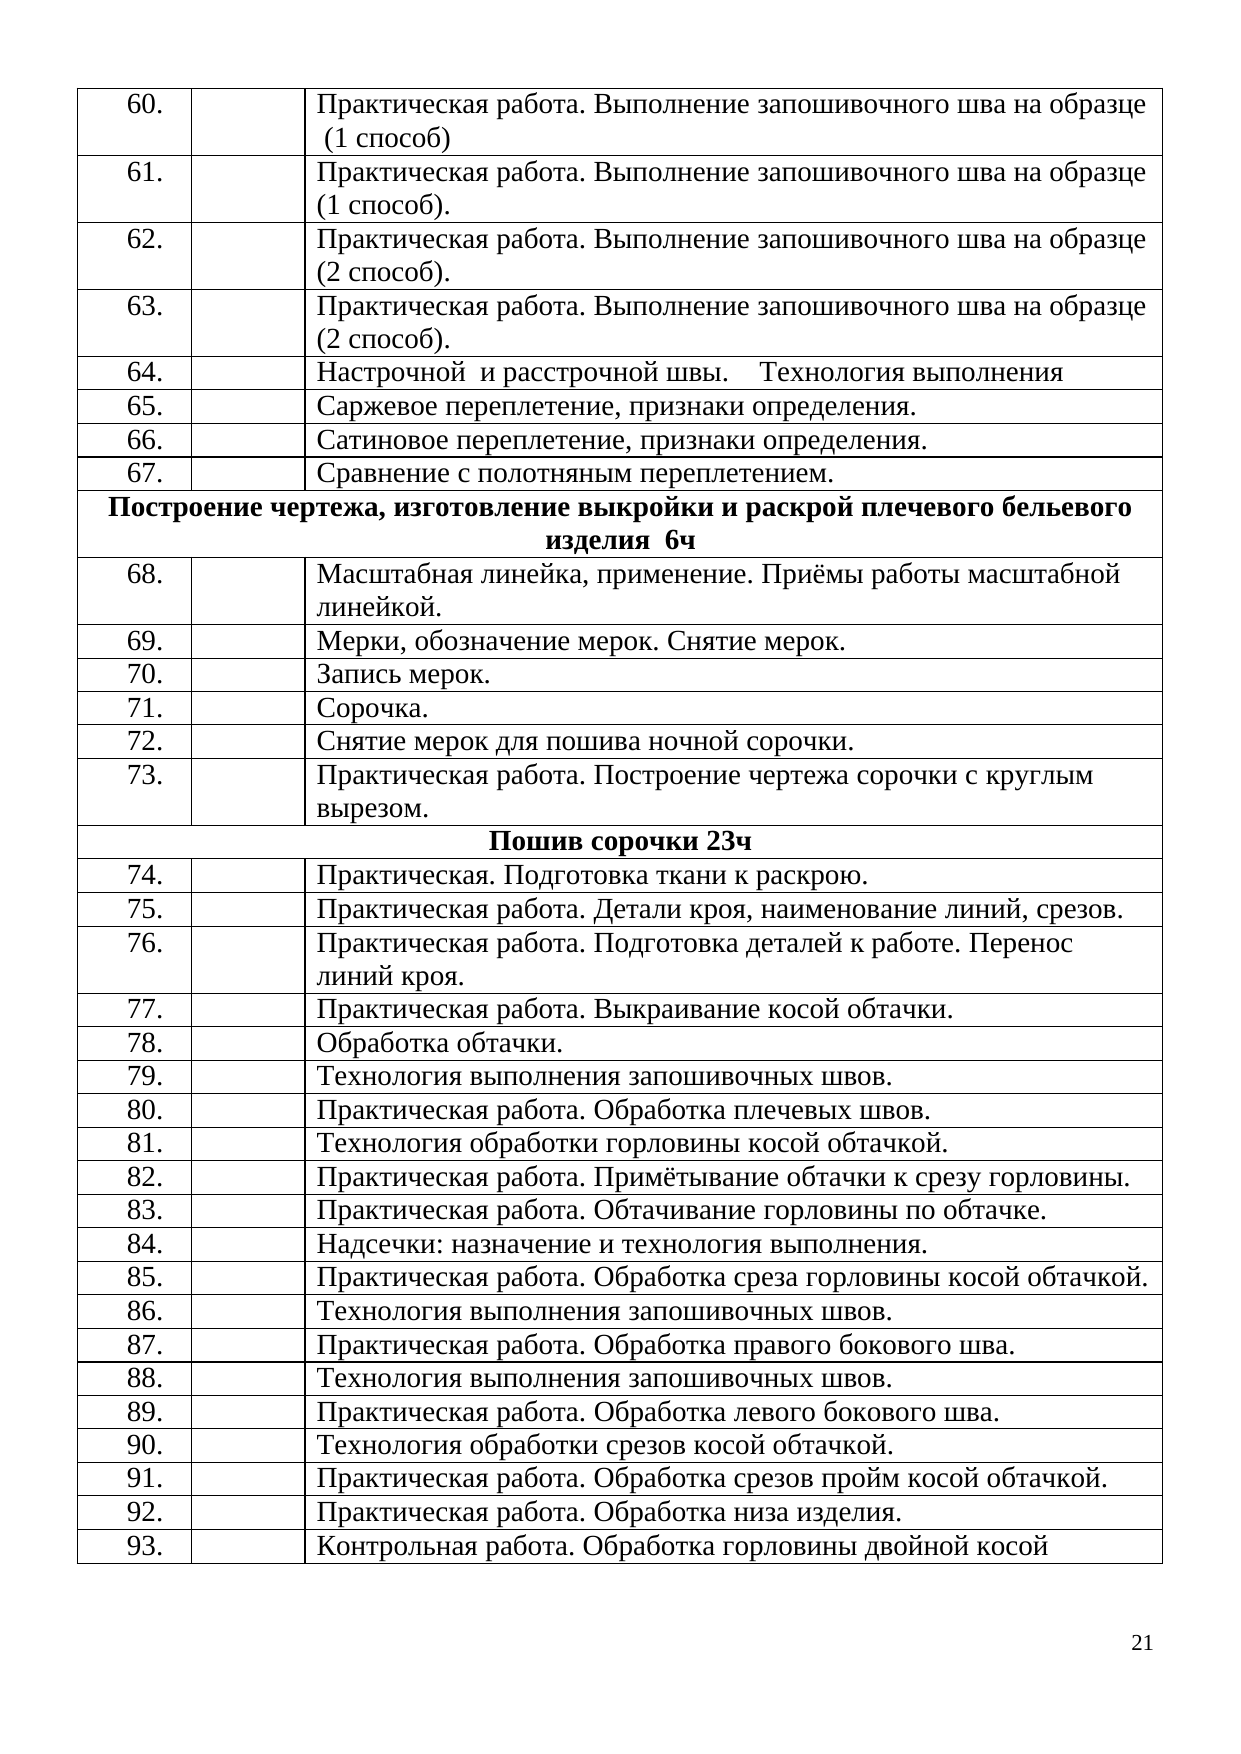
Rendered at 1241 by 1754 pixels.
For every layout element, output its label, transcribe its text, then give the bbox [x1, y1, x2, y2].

table_cell Технология обработки срезов косой обтачкой. [306, 1429, 1162, 1462]
table_cell 72. [78, 725, 191, 758]
table_cell [192, 1262, 304, 1294]
table_cell 83. [78, 1195, 191, 1227]
table_cell Саржевое переплетение, признаки определения. [306, 390, 1162, 423]
table_cell [192, 156, 304, 222]
table_cell 71. [78, 692, 191, 724]
table_cell 90. [78, 1429, 191, 1462]
table_cell [192, 1429, 304, 1462]
table_cell 87. [78, 1329, 191, 1361]
table_cell Сравнение с полотняным переплетением. [306, 458, 1162, 490]
table_cell Масштабная линейка, применение. Приёмы работы масштабной линейкой. [306, 558, 1162, 624]
table_cell Сорочка. [306, 692, 1162, 724]
table_cell Технология обработки горловины косой обтачкой. [306, 1128, 1162, 1160]
table_cell 84. [78, 1228, 191, 1261]
table_cell [192, 1195, 304, 1227]
table_cell 75. [78, 893, 191, 926]
table_cell Настрочной и расстрочной швы. Технология выполнения [306, 357, 1162, 389]
table_cell 78. [78, 1027, 191, 1059]
table_cell 86. [78, 1295, 191, 1328]
table_cell 64. [78, 357, 191, 389]
table_cell Практическая работа. Построение чертежа сорочки с круглым вырезом. [306, 759, 1162, 825]
table_cell 80. [78, 1094, 191, 1127]
table_cell Практическая работа. Выполнение запошивочного шва на образце (2 способ). [306, 223, 1162, 289]
table_cell 74. [78, 859, 191, 892]
table_cell [192, 1530, 304, 1562]
table_cell Мерки, обозначение мерок. Снятие мерок. [306, 625, 1162, 657]
table_cell [192, 1061, 304, 1093]
table_cell [192, 759, 304, 825]
table_cell Практическая работа. Выполнение запошивочного шва на образце (2 способ). [306, 290, 1162, 356]
table_cell Контрольная работа. Обработка горловины двойной косой [306, 1530, 1162, 1562]
table_cell [192, 390, 304, 423]
table_cell Практическая работа. Обработка среза горловины косой обтачкой. [306, 1262, 1162, 1294]
table_cell [192, 994, 304, 1026]
table_cell Практическая работа. Обработка срезов пройм косой обтачкой. [306, 1463, 1162, 1495]
table_cell 92. [78, 1496, 191, 1529]
table_cell 68. [78, 558, 191, 624]
table_header [192, 89, 304, 155]
table_cell [192, 725, 304, 758]
table_cell 89. [78, 1396, 191, 1428]
table_cell Сатиновое переплетение, признаки определения. [306, 424, 1162, 456]
table_cell Практическая. Подготовка ткани к раскрою. [306, 859, 1162, 892]
table_cell Пошив сорочки 23ч [78, 826, 1162, 858]
table_cell 88. [78, 1363, 191, 1395]
table_cell Технология выполнения запошивочных швов. [306, 1363, 1162, 1395]
table_cell [192, 1228, 304, 1261]
table_cell [192, 1094, 304, 1127]
table_cell [192, 1161, 304, 1194]
table_cell [192, 1463, 304, 1495]
table_cell Практическая работа. Выкраивание косой обтачки. [306, 994, 1162, 1026]
table_cell [192, 659, 304, 691]
table_cell Практическая работа. Детали кроя, наименование линий, срезов. [306, 893, 1162, 926]
table_cell 76. [78, 927, 191, 993]
table_cell [192, 859, 304, 892]
table_cell Практическая работа. Обработка правого бокового шва. [306, 1329, 1162, 1361]
table_cell 70. [78, 659, 191, 691]
table_cell 69. [78, 625, 191, 657]
table_cell Практическая работа. Примётывание обтачки к срезу горловины. [306, 1161, 1162, 1194]
table_cell Практическая работа. Выполнение запошивочного шва на образце (1 способ). [306, 156, 1162, 222]
table_cell Практическая работа. Обработка низа изделия. [306, 1496, 1162, 1529]
table_header 60. [78, 89, 191, 155]
table_cell [192, 1396, 304, 1428]
table_cell 79. [78, 1061, 191, 1093]
table_cell [192, 1027, 304, 1059]
table_cell Построение чертежа, изготовление выкройки и раскрой плечевого бельевого изделия 6ч [78, 491, 1162, 557]
table_cell Надсечки: назначение и технология выполнения. [306, 1228, 1162, 1261]
table_cell [192, 692, 304, 724]
table_cell [192, 290, 304, 356]
table_cell [192, 1128, 304, 1160]
table_cell 66. [78, 424, 191, 456]
table_cell 63. [78, 290, 191, 356]
table_cell [192, 357, 304, 389]
table_header Практическая работа. Выполнение запошивочного шва на образце (1 способ) [306, 89, 1162, 155]
table_cell 81. [78, 1128, 191, 1160]
table_cell Практическая работа. Обработка плечевых швов. [306, 1094, 1162, 1127]
table_cell 77. [78, 994, 191, 1026]
table_cell Запись мерок. [306, 659, 1162, 691]
table_cell 67. [78, 458, 191, 490]
table_cell [192, 458, 304, 490]
table_cell Практическая работа. Обработка левого бокового шва. [306, 1396, 1162, 1428]
table_cell [192, 558, 304, 624]
table_cell Обработка обтачки. [306, 1027, 1162, 1059]
table_cell Практическая работа. Обтачивание горловины по обтачке. [306, 1195, 1162, 1227]
table_cell [192, 1363, 304, 1395]
table_cell 85. [78, 1262, 191, 1294]
table_cell [192, 927, 304, 993]
table_cell Технология выполнения запошивочных швов. [306, 1295, 1162, 1328]
table_cell 93. [78, 1530, 191, 1562]
table_cell 73. [78, 759, 191, 825]
table_cell [192, 223, 304, 289]
table_cell 65. [78, 390, 191, 423]
table_cell Практическая работа. Подготовка деталей к работе. Перенос линий кроя. [306, 927, 1162, 993]
table_cell 82. [78, 1161, 191, 1194]
table_cell [192, 893, 304, 926]
table_cell 61. [78, 156, 191, 222]
table_cell [192, 1496, 304, 1529]
table_cell Снятие мерок для пошива ночной сорочки. [306, 725, 1162, 758]
table_cell [192, 424, 304, 456]
table_cell [192, 625, 304, 657]
table_cell [192, 1295, 304, 1328]
table_cell [192, 1329, 304, 1361]
table_cell 91. [78, 1463, 191, 1495]
table_cell 62. [78, 223, 191, 289]
table_cell Технология выполнения запошивочных швов. [306, 1061, 1162, 1093]
